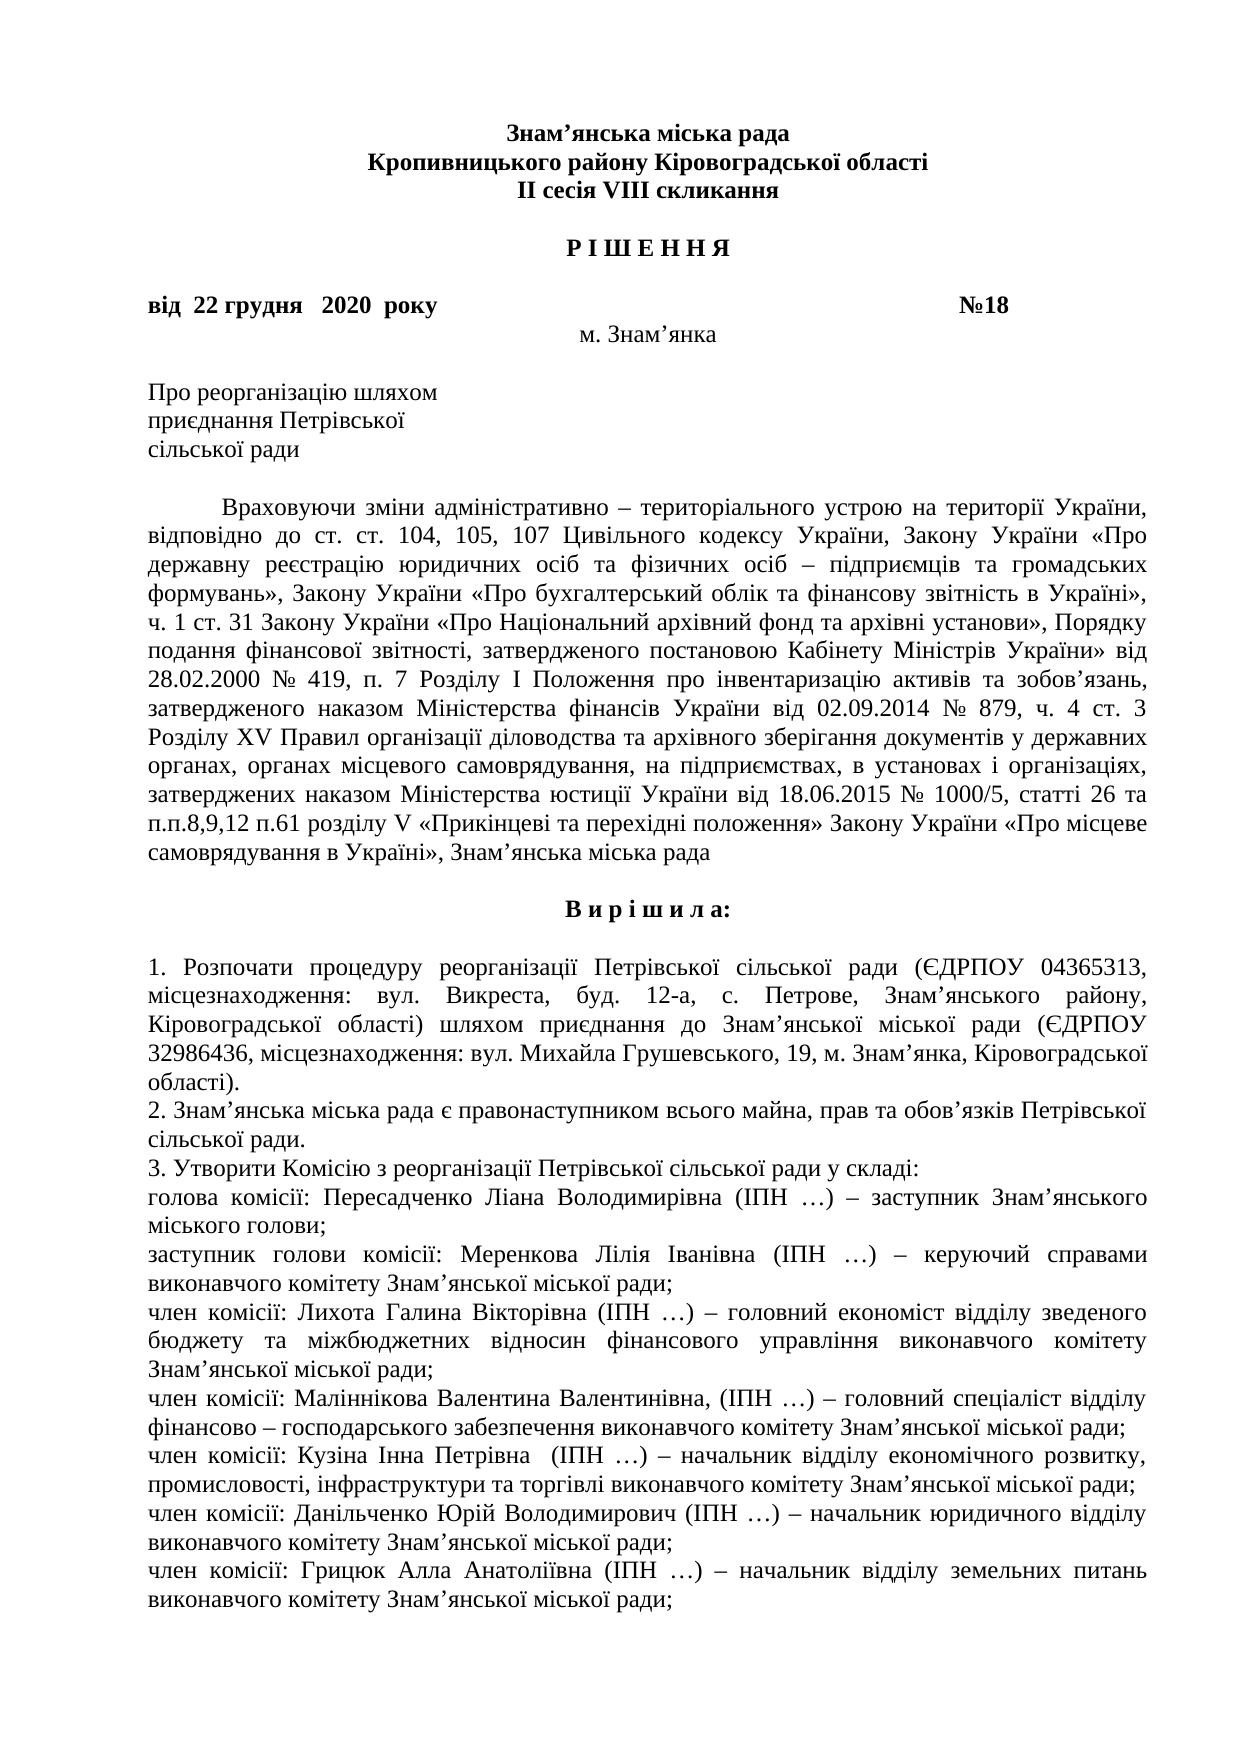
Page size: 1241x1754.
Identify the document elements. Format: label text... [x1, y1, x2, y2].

text Кропивницького району Кіровоградської області [148, 147, 1148, 176]
text член комісії: Маліннікова Валентина Валентинівна, (ІПН …) – головний спеціаліст відділу фінансово – господарського забезпечення виконавчого комітету Знам’янської міської ради; [148, 1383, 1148, 1441]
text ІІ сесія VIII скликання [148, 176, 1148, 204]
text член комісії: Грицюк Алла Анатоліївна (ІПН …) – начальник відділу земельних питань виконавчого комітету Знам’янської міської ради; [148, 1556, 1148, 1613]
text В и р і ш и л а: [148, 894, 1148, 923]
text Враховуючи зміни адміністративно – територіального устрою на території України, відповідно до ст. ст. 104, 105, 107 Цивільного кодексу України, Закону України «Про державну реєстрацію юридичних осіб та фізичних осіб – підприємців та громадських формувань», Закону України «Про бухгалтерський облік та фінансову звітність в Україні», ч. 1 ст. 31 Закону України «Про Національний архівний фонд та архівні установи», Порядку подання фінансової звітності, затвердженого постановою Кабінету Міністрів України» від 28.02.2000 № 419, п. 7 Розділу I Положення про інвентаризацію активів та зобов’язань, затвердженого наказом Міністерства фінансів України від 02.09.2014 № 879, ч. 4 ст. 3 Розділу XV Правил організації діловодства та архівного зберігання документів у державних органах, органах місцевого самоврядування, на підприємствах, в установах і організаціях, затверджених наказом Міністерства юстиції України від 18.06.2015 № 1000/5, статті 26 та п.п.8,9,12 п.61 розділу V «Прикінцеві та перехідні положення» Закону України «Про місцеве самоврядування в Україні», Знам’янська міська рада [148, 492, 1148, 866]
text заступник голови комісії: Меренкова Лілія Іванівна (ІПН …) – керуючий справами виконавчого комітету Знам’янської міської ради; [148, 1239, 1148, 1297]
text приєднання Петрівської [148, 406, 1148, 434]
text член комісії: Лихота Галина Вікторівна (ІПН …) – головний економіст відділу зведеного бюджету та міжбюджетних відносин фінансового управління виконавчого комітету Знам’янської міської ради; [148, 1297, 1148, 1383]
text член комісії: Данільченко Юрій Володимирович (ІПН …) – начальник юридичного відділу виконавчого комітету Знам’янської міської ради; [148, 1498, 1148, 1556]
text 1. Розпочати процедуру реорганізації Петрівської сільської ради (ЄДРПОУ 04365313, місцезнаходження: вул. Викреста, буд. 12-а, с. Петрове, Знам’янського району, Кіровоградської області) шляхом приєднання до Знам’янської міської ради (ЄДРПОУ 32986436, місцезнаходження: вул. Михайла Грушевського, 19, м. Знам’янка, Кіровоградської області). [148, 952, 1148, 1096]
text член комісії: Кузіна Інна Петрівна (ІПН …) – начальник відділу економічного розвитку, промисловості, інфраструктури та торгівлі виконавчого комітету Знам’янської міської ради; [148, 1441, 1148, 1498]
text від 22 грудня 2020 року №18 [148, 291, 1148, 319]
text Знам’янська міська рада [148, 118, 1148, 147]
text Р І Ш Е Н Н Я [148, 233, 1148, 262]
text голова комісії: Пересадченко Ліана Володимирівна (ІПН …) – заступник Знам’янського міського голови; [148, 1182, 1148, 1239]
text 2. Знам’янська міська рада є правонаступником всього майна, прав та обов’язків Петрівської сільської ради. [148, 1096, 1148, 1153]
text Про реорганізацію шляхом [148, 377, 1148, 406]
text м. Знам’янка [148, 319, 1148, 348]
text сільської ради [148, 434, 1148, 463]
text 3. Утворити Комісію з реорганізації Петрівської сільської ради у складі: [148, 1153, 1148, 1182]
